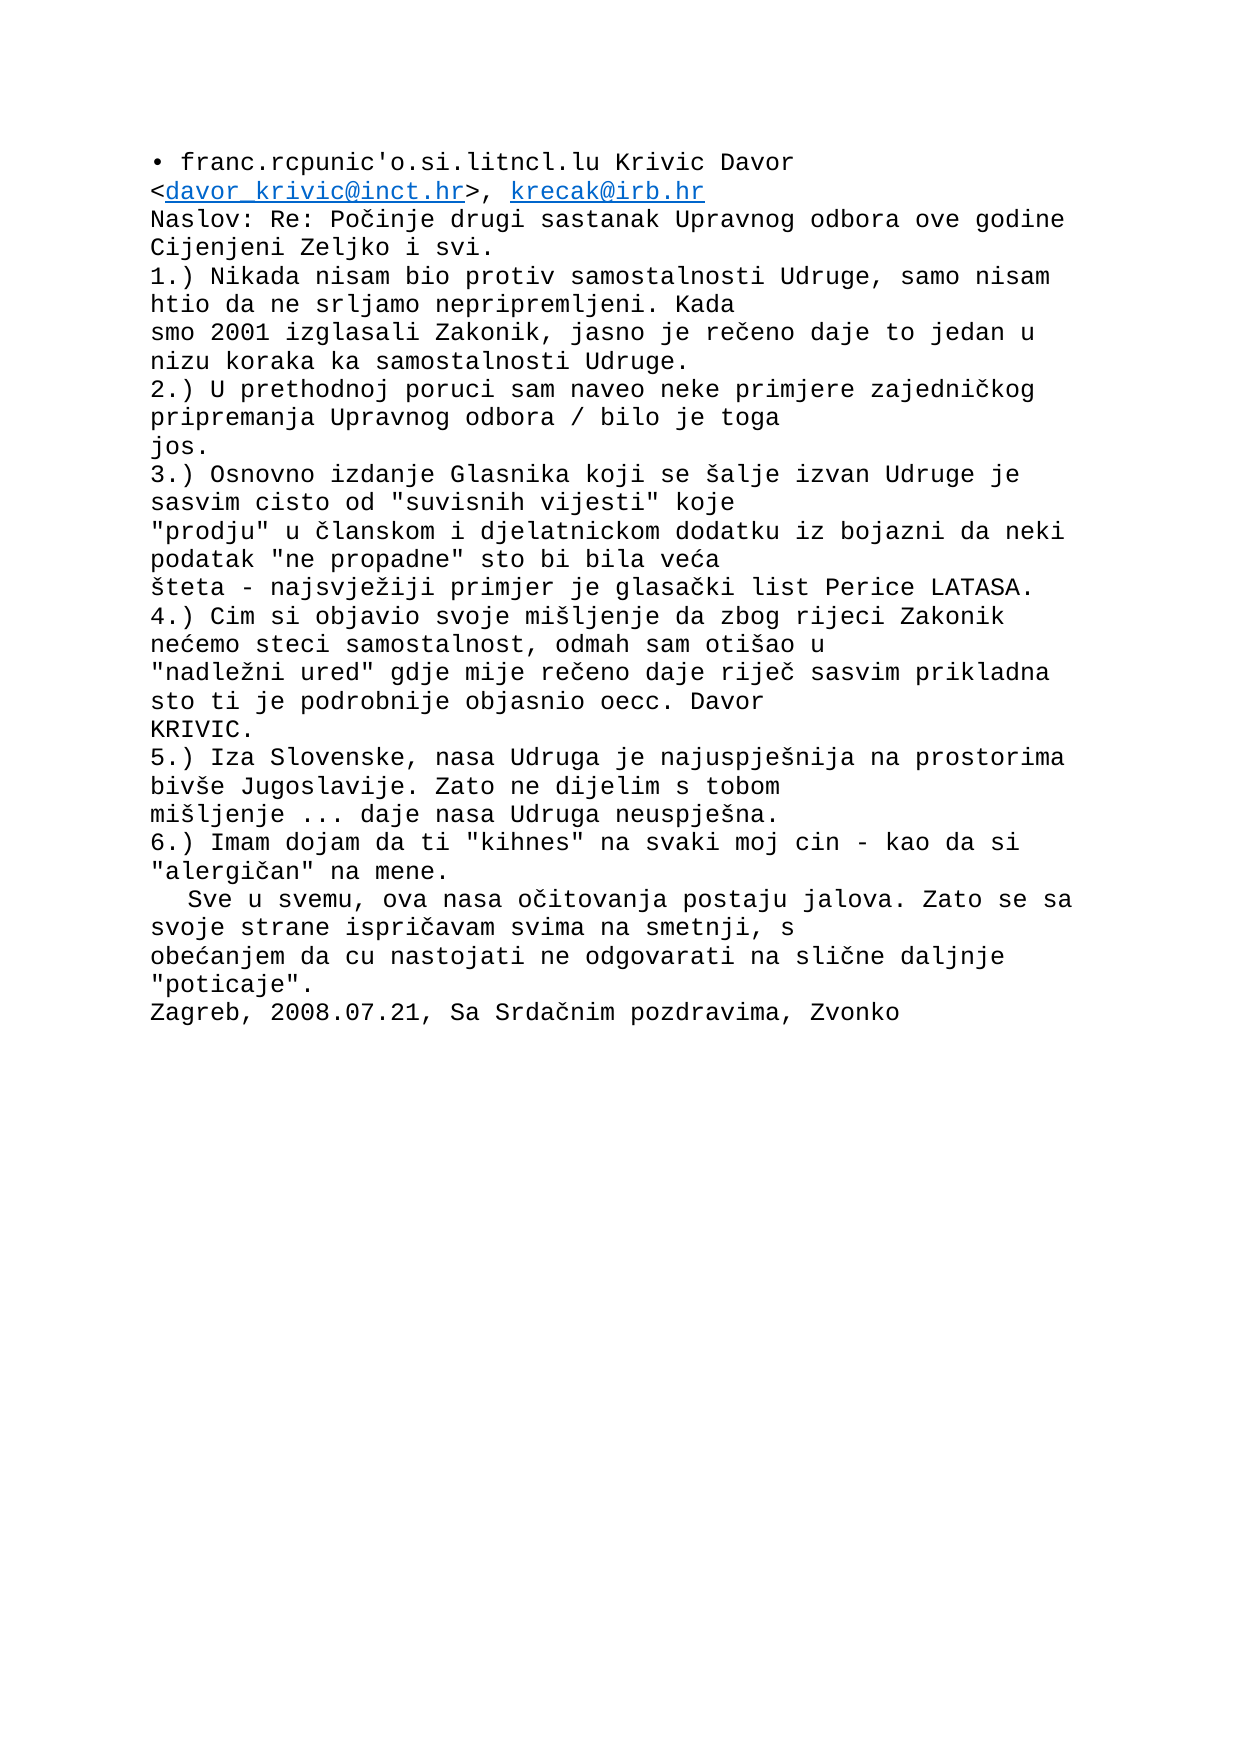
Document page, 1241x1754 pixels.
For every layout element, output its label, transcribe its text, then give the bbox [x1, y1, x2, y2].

text 2.) U prethodnoj poruci sam naveo neke primjere zajedničkog pripremanja Upravnog odbora / bilo je toga jos. [150, 377, 1090, 462]
text 6.) Imam dojam da ti "kihnes" na svaki moj cin - kao da si "alergičan" na mene. [150, 830, 1090, 887]
text 1.) Nikada nisam bio protiv samostalnosti Udruge, samo nisam htio da ne srljamo nepripremljeni. Kada smo 2001 izglasali Zakonik, jasno je rečeno daje to jedan u nizu koraka ka samostalnosti Udruge. [150, 263, 1090, 377]
text Sve u svemu, ova nasa očitovanja postaju jalova. Zato se sa svoje strane ispričavam svima na smetnji, s obećanjem da cu nastojati ne odgovarati na slične daljnje "poticaje". [150, 887, 1090, 1000]
text 5.) Iza Slovenske, nasa Udruga je najuspješnija na prostorima bivše Jugoslavije. Zato ne dijelim s tobom mišljenje ... daje nasa Udruga neuspješna. [150, 745, 1090, 830]
text Zagreb, 2008.07.21, Sa Srdačnim pozdravima, Zvonko [150, 1000, 1090, 1028]
text 4.) Cim si objavio svoje mišljenje da zbog rijeci Zakonik nećemo steci samostalnost, odmah sam otišao u "nadležni ured" gdje mije rečeno daje riječ sasvim prikladna sto ti je podrobnije objasnio oecc. Davor KRIVIC. [150, 603, 1090, 745]
text 3.) Osnovno izdanje Glasnika koji se šalje izvan Udruge je sasvim cisto od "suvisnih vijesti" koje "prodju" u članskom i djelatnickom dodatku iz bojazni da neki podatak "ne propadne" sto bi bila veća šteta - najsvježiji primjer je glasački list Perice LATASA. [150, 462, 1090, 603]
text • franc.rcpunic'o.si.litncl.lu Krivic Davor <davor_krivic@inct.hr>, krecak@irb.hr Naslov: Re: Počinje drugi sastanak Upravnog odbora ove godine Cijenjeni Zeljko i svi. [150, 150, 1090, 263]
